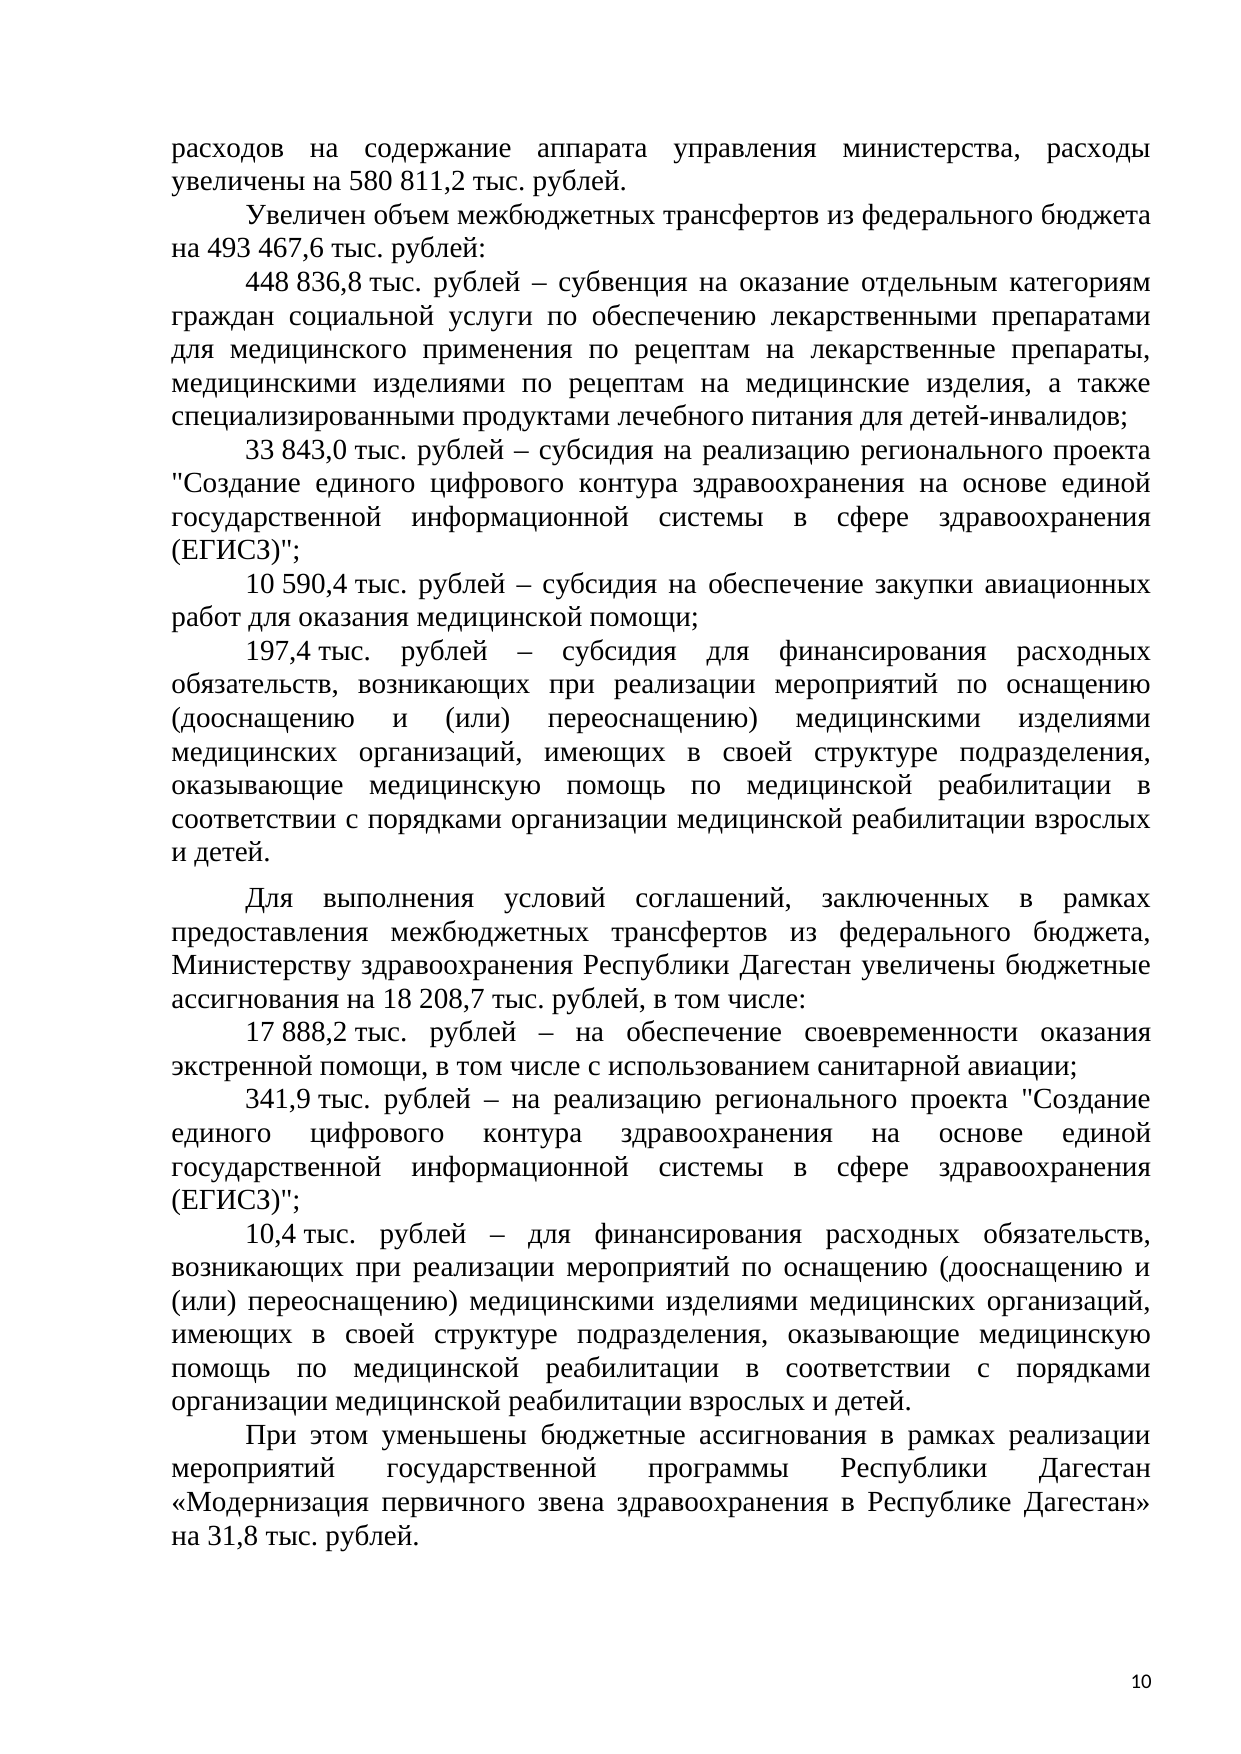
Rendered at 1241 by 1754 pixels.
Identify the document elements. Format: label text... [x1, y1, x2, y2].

text 10 590,4 тыс. рублей – субсидия на обеспечение закупки авиационных работ для оказания медицинской помощи; [171, 566, 1152, 633]
text 10,4 тыс. рублей – для финансирования расходных обязательств, возникающих при реализации мероприятий по оснащению (дооснащению и (или) переоснащению) медицинскими изделиями медицинских организаций, имеющих в своей структуре подразделения, оказывающие медицинскую помощь по медицинской реабилитации в соответствии с порядками организации медицинской реабилитации взрослых и детей. [171, 1216, 1152, 1417]
text 17 888,2 тыс. рублей – на обеспечение своевременности оказания экстренной помощи, в том числе с использованием санитарной авиации; [171, 1014, 1152, 1082]
text Увеличен объем межбюджетных трансфертов из федерального бюджета на 493 467,6 тыс. рублей: [171, 197, 1152, 264]
text 197,4 тыс. рублей – субсидия для финансирования расходных обязательств, возникающих при реализации мероприятий по оснащению (дооснащению и (или) переоснащению) медицинскими изделиями медицинских организаций, имеющих в своей структуре подразделения, оказывающие медицинскую помощь по медицинской реабилитации в соответствии с порядками организации медицинской реабилитации взрослых и детей. [171, 633, 1152, 868]
text Для выполнения условий соглашений, заключенных в рамках предоставления межбюджетных трансфертов из федерального бюджета, Министерству здравоохранения Республики Дагестан увеличены бюджетные ассигнования на 18 208,7 тыс. рублей, в том числе: [171, 880, 1152, 1014]
text При этом уменьшены бюджетные ассигнования в рамках реализации мероприятий государственной программы Республики Дагестан «Модернизация первичного звена здравоохранения в Республике Дагестан» на 31,8 тыс. рублей. [171, 1417, 1152, 1551]
text 33 843,0 тыс. рублей – субсидия на реализацию регионального проекта "Создание единого цифрового контура здравоохранения на основе единой государственной информационной системы в сфере здравоохранения (ЕГИСЗ)"; [171, 432, 1152, 566]
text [171, 130, 1152, 197]
text 448 836,8 тыс. рублей – субвенция на оказание отдельным категориям граждан социальной услуги по обеспечению лекарственными препаратами для медицинского применения по рецептам на лекарственные препараты, медицинскими изделиями по рецептам на медицинские изделия, а также специализированными продуктами лечебного питания для детей-инвалидов; [171, 264, 1152, 432]
text 341,9 тыс. рублей – на реализацию регионального проекта "Создание единого цифрового контура здравоохранения на основе единой государственной информационной системы в сфере здравоохранения (ЕГИСЗ)"; [171, 1082, 1152, 1216]
